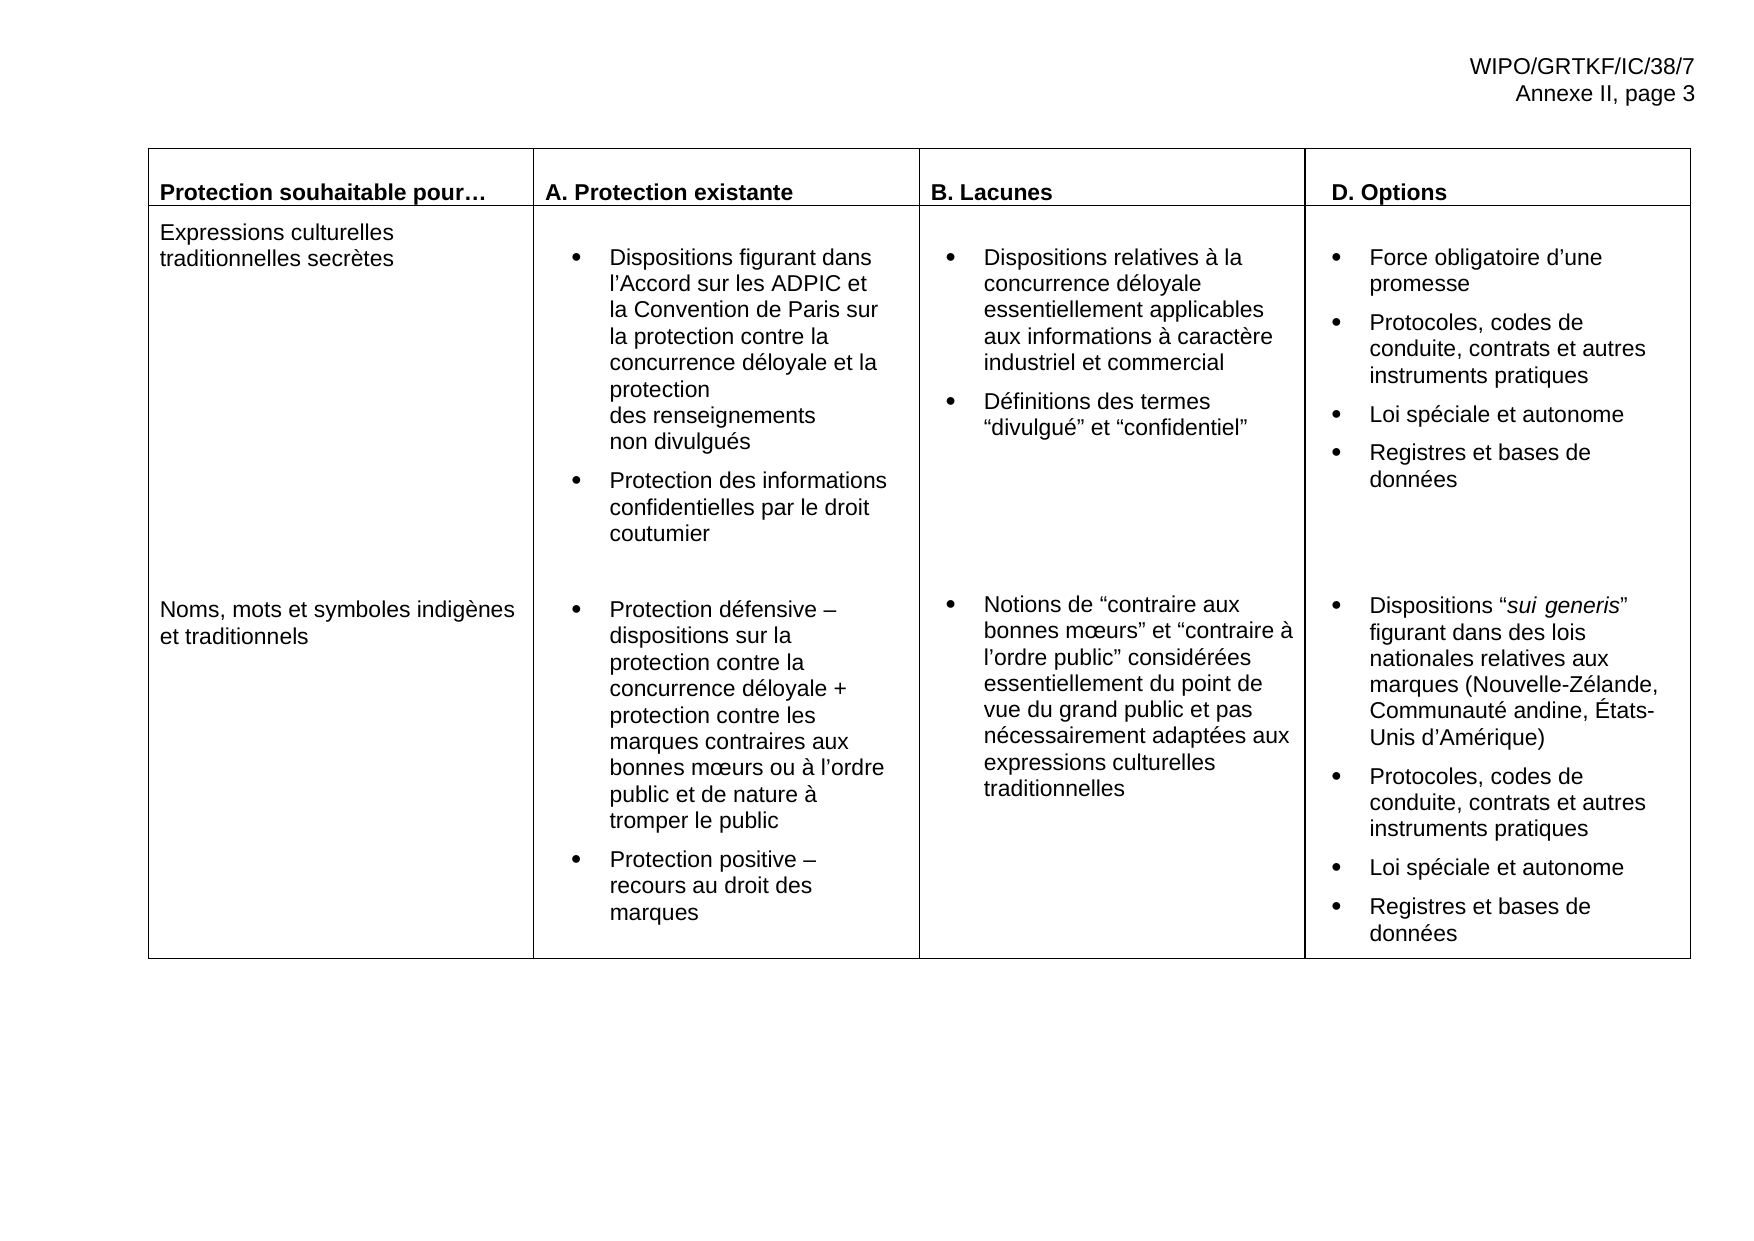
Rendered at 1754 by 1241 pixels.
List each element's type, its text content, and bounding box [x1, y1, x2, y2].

table_cell [534, 206, 919, 958]
table_cell Expressions culturelles traditionnelles secrètes Noms, mots et symboles indigènes et traditionnels [149, 206, 533, 958]
table_cell Force obligatoire d’une promesse Protocoles, codes de conduite, contrats et autres instruments pratiques Loi spéciale et autonome Registres et bases de données Dispositions “sui generis” figurant dans des lois nationales relatives aux marques (Nouvelle-Zélande, Communauté andine, États-Unis d’Amérique) Protocoles, codes de conduite, contrats et autres instruments pratiques Loi spéciale et autonome Registres et bases de données [1306, 206, 1690, 958]
table_header A. Protection existante [534, 149, 919, 205]
table_header Protection souhaitable pour… [149, 149, 533, 205]
table_header D. Options [1306, 149, 1690, 205]
table_header B. Lacunes [920, 149, 1304, 205]
table_cell Dispositions relatives à la concurrence déloyale essentiellement applicables aux informations à caractère industriel et commercial Définitions des termes “divulgué” et “confidentiel” Notions de “contraire aux bonnes mœurs” et “contraire à l’ordre public” considérées essentiellement du point de vue du grand public et pas nécessairement adaptées aux expressions culturelles traditionnelles [920, 206, 1304, 958]
